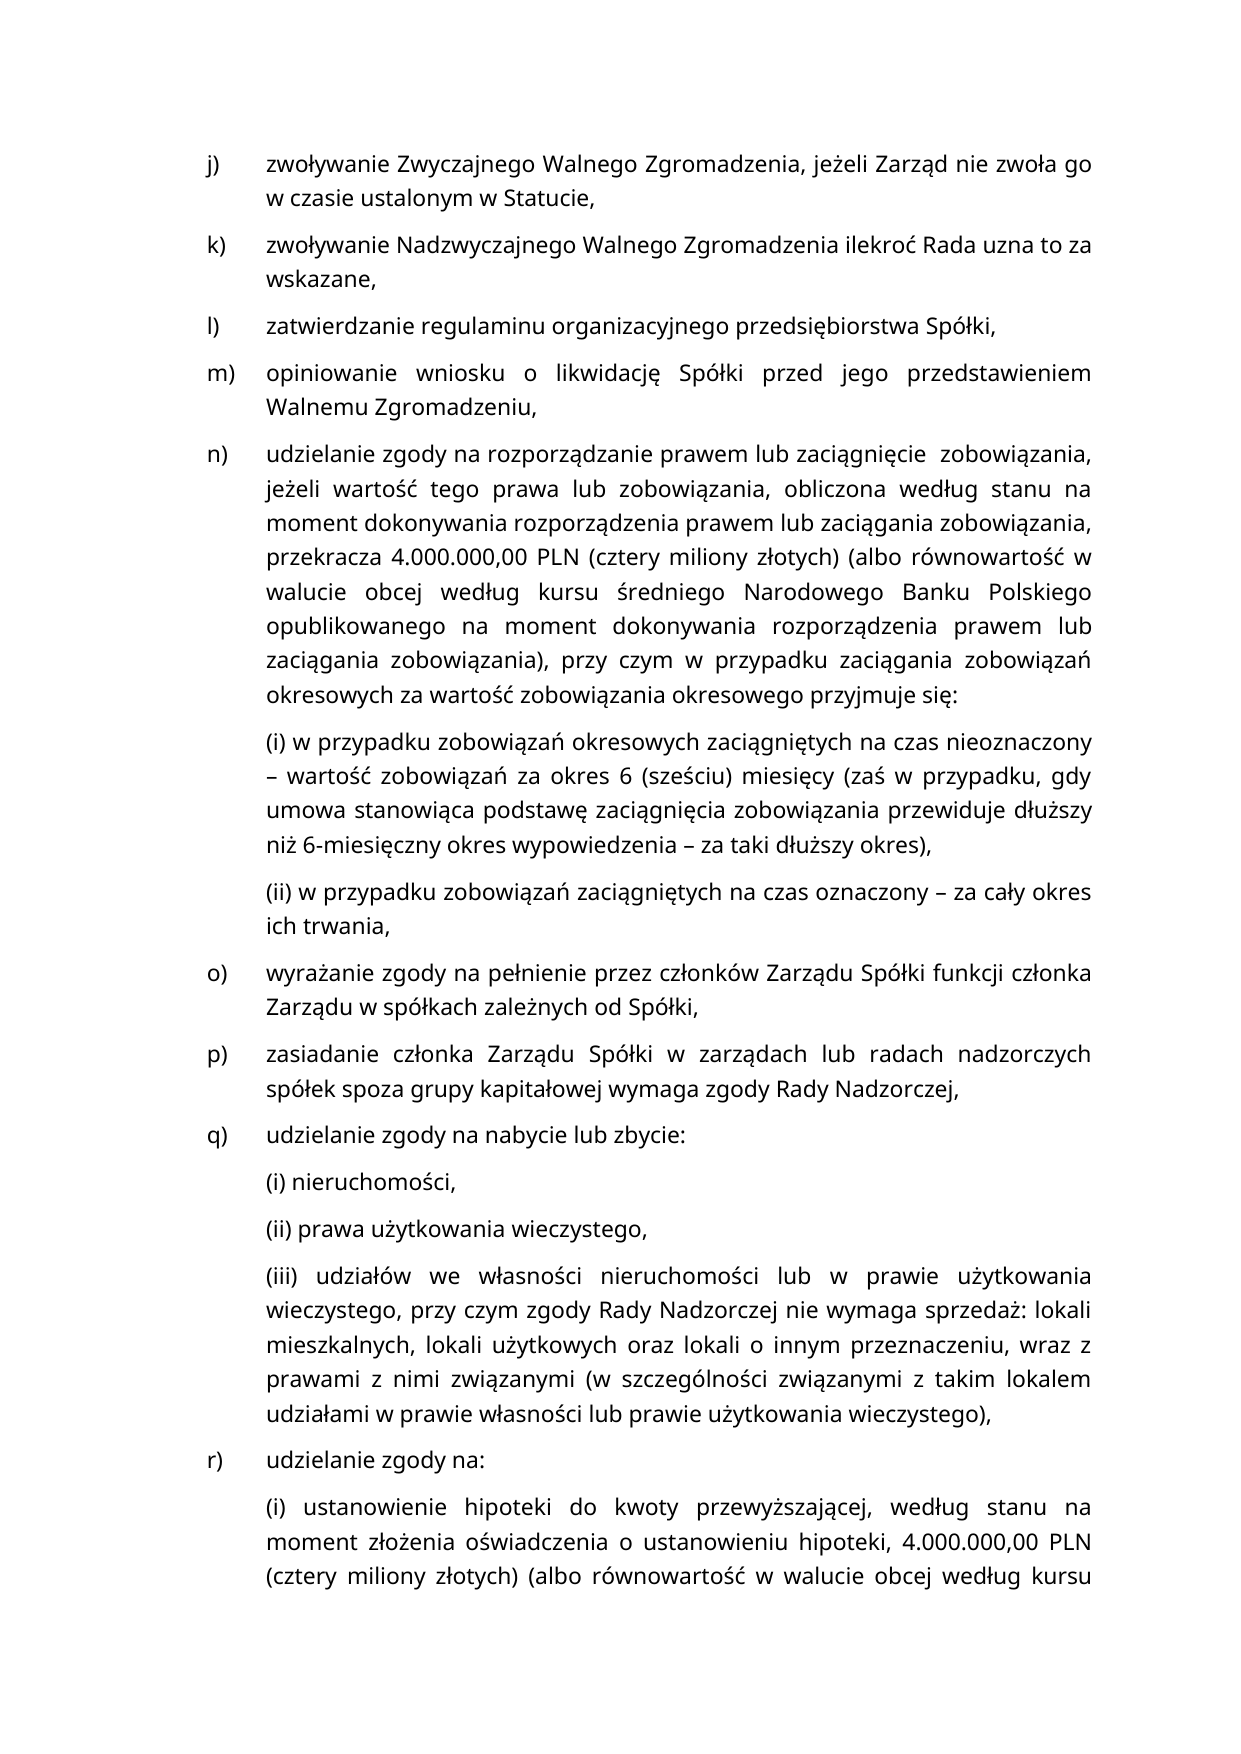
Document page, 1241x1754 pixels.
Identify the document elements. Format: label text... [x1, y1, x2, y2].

list zatwierdzanie regulaminu organizacyjnego przedsiębiorstwa Spółki, [207, 310, 1093, 341]
list opiniowanie wniosku o likwidację Spółki przed jego przedstawieniem Walnemu Zgromadzeniu, [207, 357, 1093, 423]
list (i) w przypadku zobowiązań okresowych zaciągniętych na czas nieoznaczony – wartość zobowiązań za okres 6 (sześciu) miesięcy (zaś w przypadku, gdy umowa stanowiąca podstawę zaciągnięcia zobowiązania przewiduje dłuższy niż 6-miesięczny okres wypowiedzenia – za taki dłuższy okres), [266, 726, 1093, 860]
list (iii) udziałów we własności nieruchomości lub w prawie użytkowania wieczystego, przy czym zgody Rady Nadzorczej nie wymaga sprzedaż: lokali mieszkalnych, lokali użytkowych oraz lokali o innym przeznaczeniu, wraz z prawami z nimi związanymi (w szczególności związanymi z takim lokalem udziałami w prawie własności lub prawie użytkowania wieczystego), [266, 1260, 1093, 1429]
list (ii) w przypadku zobowiązań zaciągniętych na czas oznaczony – za cały okres ich trwania, [266, 876, 1093, 941]
list zwoływanie Zwyczajnego Walnego Zgromadzenia, jeżeli Zarząd nie zwoła go w czasie ustalonym w Statucie, [207, 148, 1093, 213]
list wyrażanie zgody na pełnienie przez członków Zarządu Spółki funkcji członka Zarządu w spółkach zależnych od Spółki, [207, 957, 1093, 1023]
list zasiadanie członka Zarządu Spółki w zarządach lub radach nadzorczych spółek spoza grupy kapitałowej wymaga zgody Rady Nadzorczej, [207, 1038, 1093, 1104]
list udzielanie zgody na nabycie lub zbycie: [207, 1119, 1093, 1151]
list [266, 1491, 1093, 1591]
list (i) nieruchomości, [266, 1166, 1093, 1198]
list (ii) prawa użytkowania wieczystego, [266, 1213, 1093, 1244]
list udzielanie zgody na: [207, 1444, 1093, 1476]
list zwoływanie Nadzwyczajnego Walnego Zgromadzenia ilekroć Rada uzna to za wskazane, [207, 229, 1093, 294]
list udzielanie zgody na rozporządzanie prawem lub zaciągnięcie zobowiązania, jeżeli wartość tego prawa lub zobowiązania, obliczona według stanu na moment dokonywania rozporządzenia prawem lub zaciągania zobowiązania, przekracza 4.000.000,00 PLN (cztery miliony złotych) (albo równowartość w walucie obcej według kursu średniego Narodowego Banku Polskiego opublikowanego na moment dokonywania rozporządzenia prawem lub zaciągania zobowiązania), przy czym w przypadku zaciągania zobowiązań okresowych za wartość zobowiązania okresowego przyjmuje się: [207, 438, 1093, 710]
